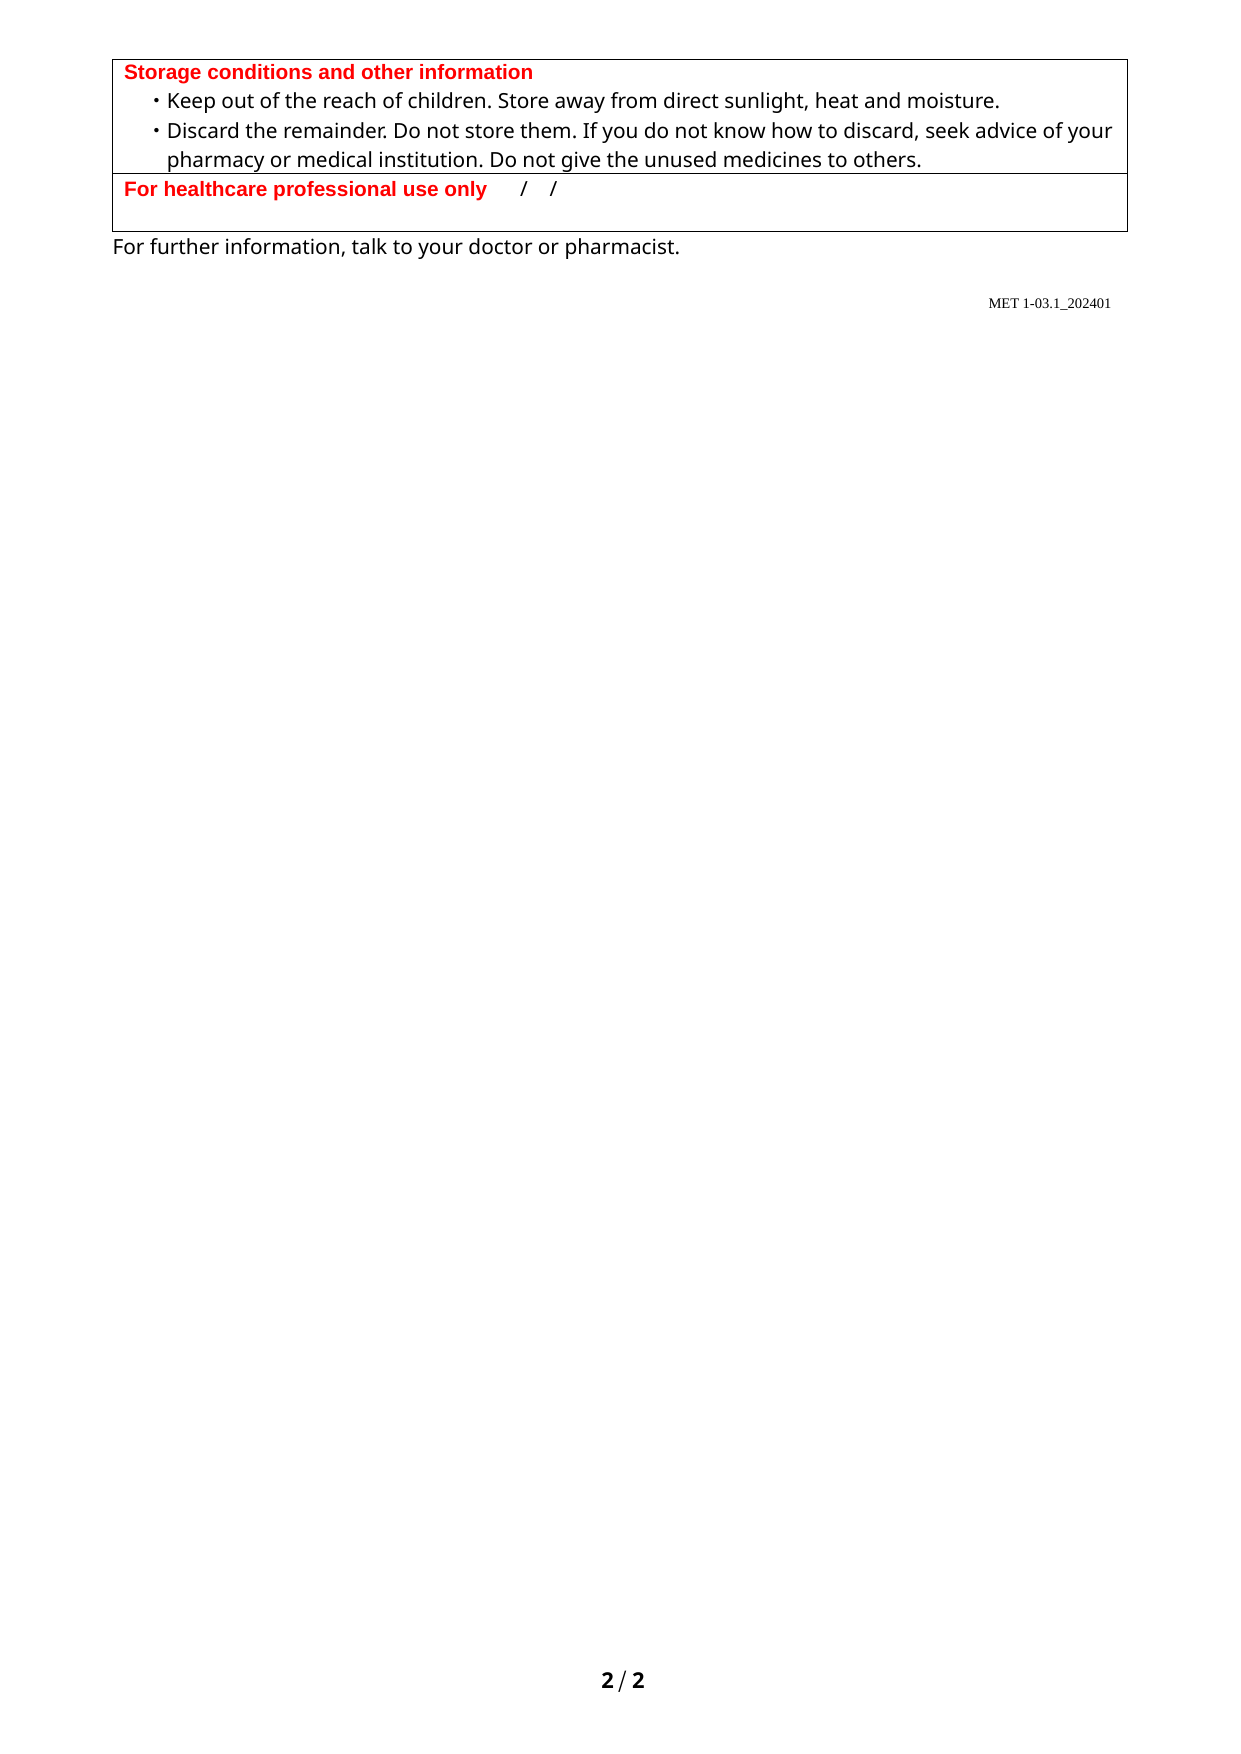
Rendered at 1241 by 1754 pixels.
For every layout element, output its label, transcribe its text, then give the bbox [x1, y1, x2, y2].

text For further information, talk to your doctor or pharmacist. [112, 232, 1128, 261]
table_cell For healthcare professional use only / / [113, 174, 1127, 231]
table_cell Storage conditions and other information ・Keep out of the reach of children. Store away from direct sunlight, heat and moisture. ・Discard the remainder. Do not store them. If you do not know how to discard, seek advice of your pharmacy or medical institution. Do not give the unused medicines to others. [113, 60, 1127, 173]
